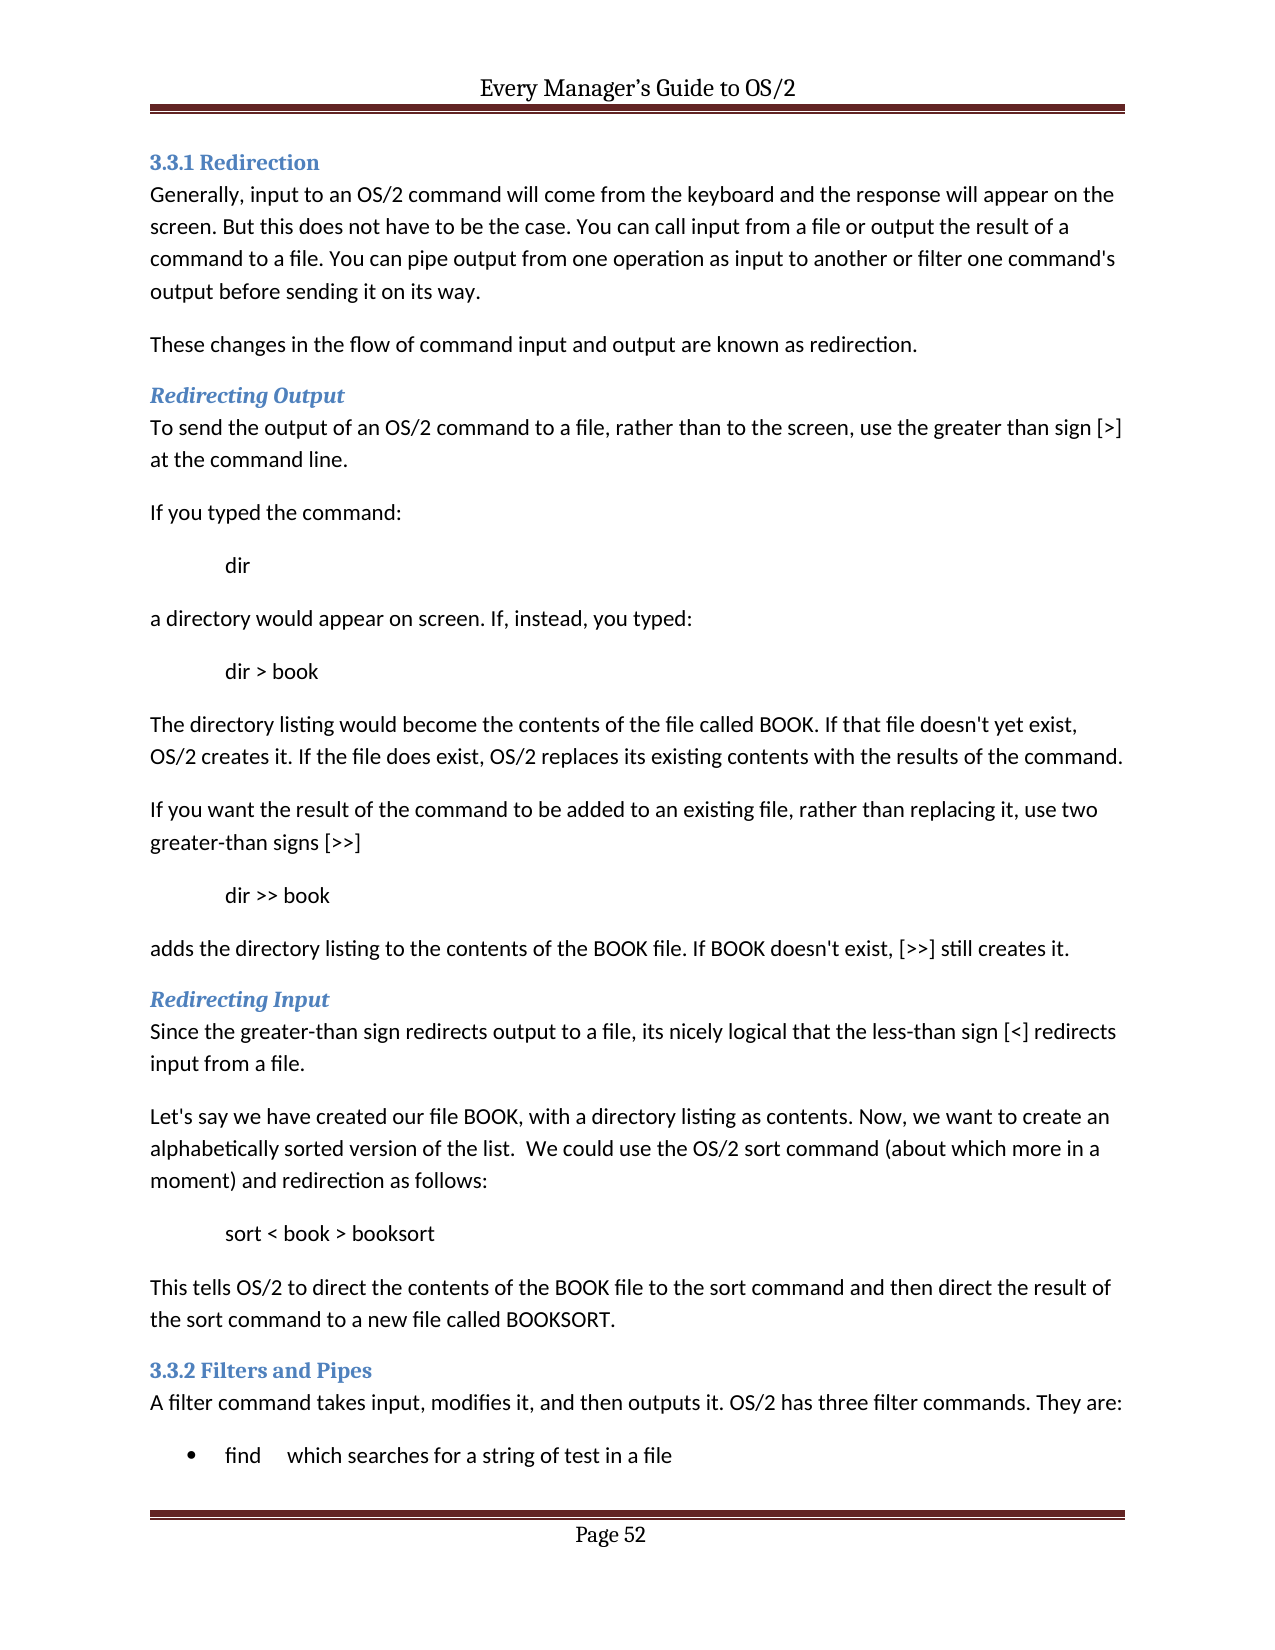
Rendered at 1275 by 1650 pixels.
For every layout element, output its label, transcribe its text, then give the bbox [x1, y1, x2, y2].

text sort < book > booksort [150, 1219, 1125, 1248]
text Generally, input to an OS/2 command will come from the keyboard and the response will appear on the screen. But this does not have to be the case. You can call input from a file or output the result of a command to a file. You can pipe output from one operation as input to another or filter one command's output before sending it on its way. [150, 180, 1125, 305]
text dir >> book [150, 881, 1125, 909]
text If you typed the command: [150, 498, 1125, 526]
text Since the greater-than sign redirects output to a file, its nicely logical that the less-than sign [<] redirects input from a file. [150, 1017, 1125, 1077]
text A filter command takes input, modifies it, and then outputs it. OS/2 has three filter commands. They are: [150, 1388, 1125, 1416]
subtitle 3.3.1 Redirection [150, 150, 1125, 176]
subtitle 3.3.2 Filters and Pipes [150, 1358, 1125, 1384]
text Let's say we have created our file BOOK, with a directory listing as contents. Now, we want to create an alphabetically sorted version of the list. We could use the OS/2 sort command (about which more in a moment) and redirection as follows: [150, 1102, 1125, 1194]
text The directory listing would become the contents of the file called BOOK. If that file doesn't yet exist, OS/2 creates it. If the file does exist, OS/2 replaces its existing contents with the results of the command. [150, 710, 1125, 771]
text To send the output of an OS/2 command to a file, rather than to the screen, use the greater than sign [>] at the command line. [150, 413, 1125, 473]
text This tells OS/2 to direct the contents of the BOOK file to the sort command and then direct the result of the sort command to a new file called BOOKSORT. [150, 1273, 1125, 1333]
text dir [150, 551, 1125, 579]
list find which searches for a string of test in a file [187, 1441, 1125, 1469]
text adds the directory listing to the contents of the BOOK file. If BOOK doesn't exist, [>>] still creates it. [150, 934, 1125, 962]
text dir > book [150, 657, 1125, 685]
text If you want the result of the command to be added to an existing file, rather than replacing it, use two greater-than signs [>>] [150, 796, 1125, 856]
subtitle Redirecting Input [150, 987, 1125, 1013]
text These changes in the flow of command input and output are known as redirection. [150, 330, 1125, 358]
text a directory would appear on screen. If, instead, you typed: [150, 604, 1125, 632]
subtitle Redirecting Output [150, 383, 1125, 409]
